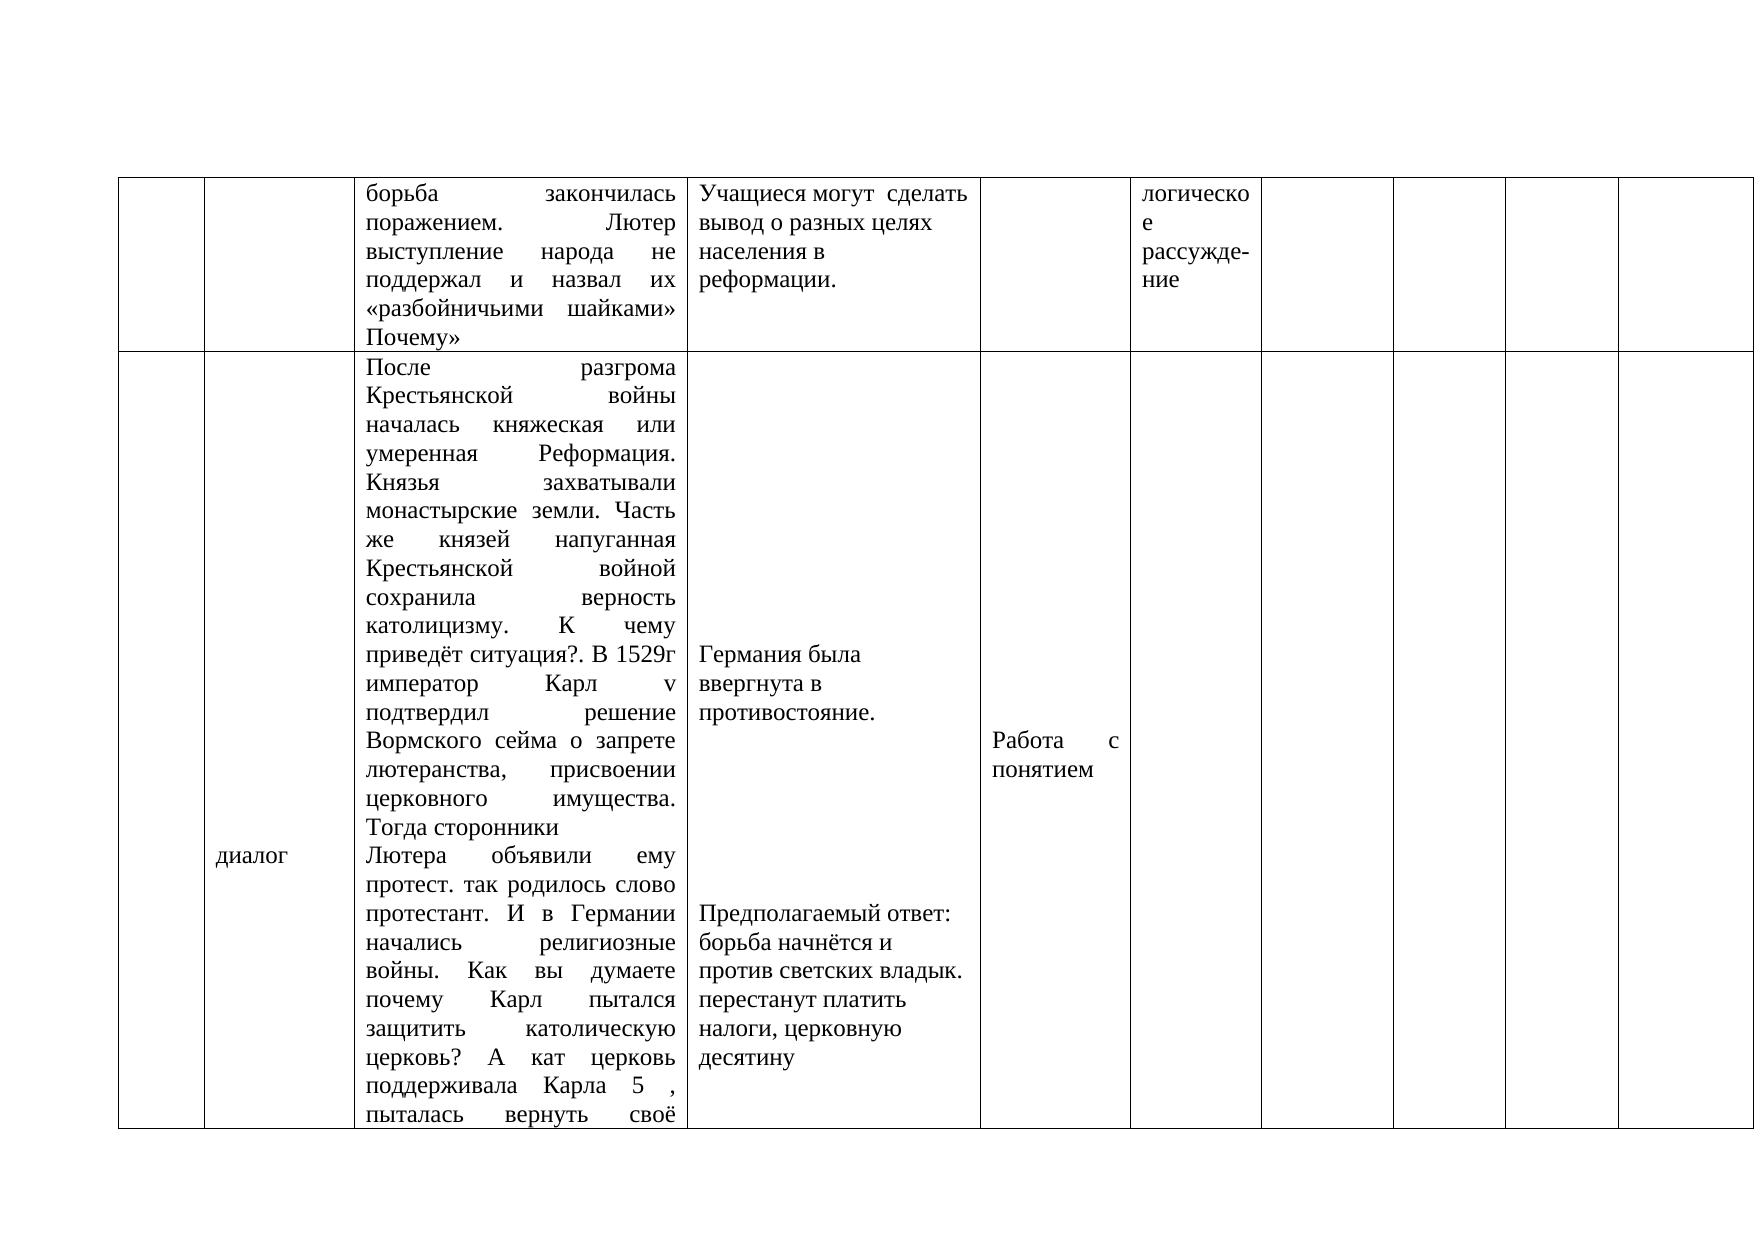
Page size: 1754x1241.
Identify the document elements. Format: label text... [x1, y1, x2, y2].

table_cell [119, 178, 204, 351]
table_cell [205, 178, 354, 351]
table_cell диалог [205, 352, 354, 1128]
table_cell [355, 178, 687, 351]
table_cell [1506, 352, 1618, 1128]
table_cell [688, 352, 980, 1128]
table_cell [1619, 178, 1753, 351]
table_cell [1506, 178, 1618, 351]
table_cell [1131, 352, 1261, 1128]
table_cell [1262, 178, 1393, 351]
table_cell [981, 178, 1130, 351]
table_cell [119, 352, 204, 1128]
table_cell [1262, 352, 1393, 1128]
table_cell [688, 178, 980, 351]
table_cell Работа с понятием [981, 352, 1130, 1128]
table_cell [1619, 352, 1753, 1128]
table_cell [1394, 352, 1505, 1128]
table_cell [1131, 178, 1261, 351]
table_cell [1394, 178, 1505, 351]
